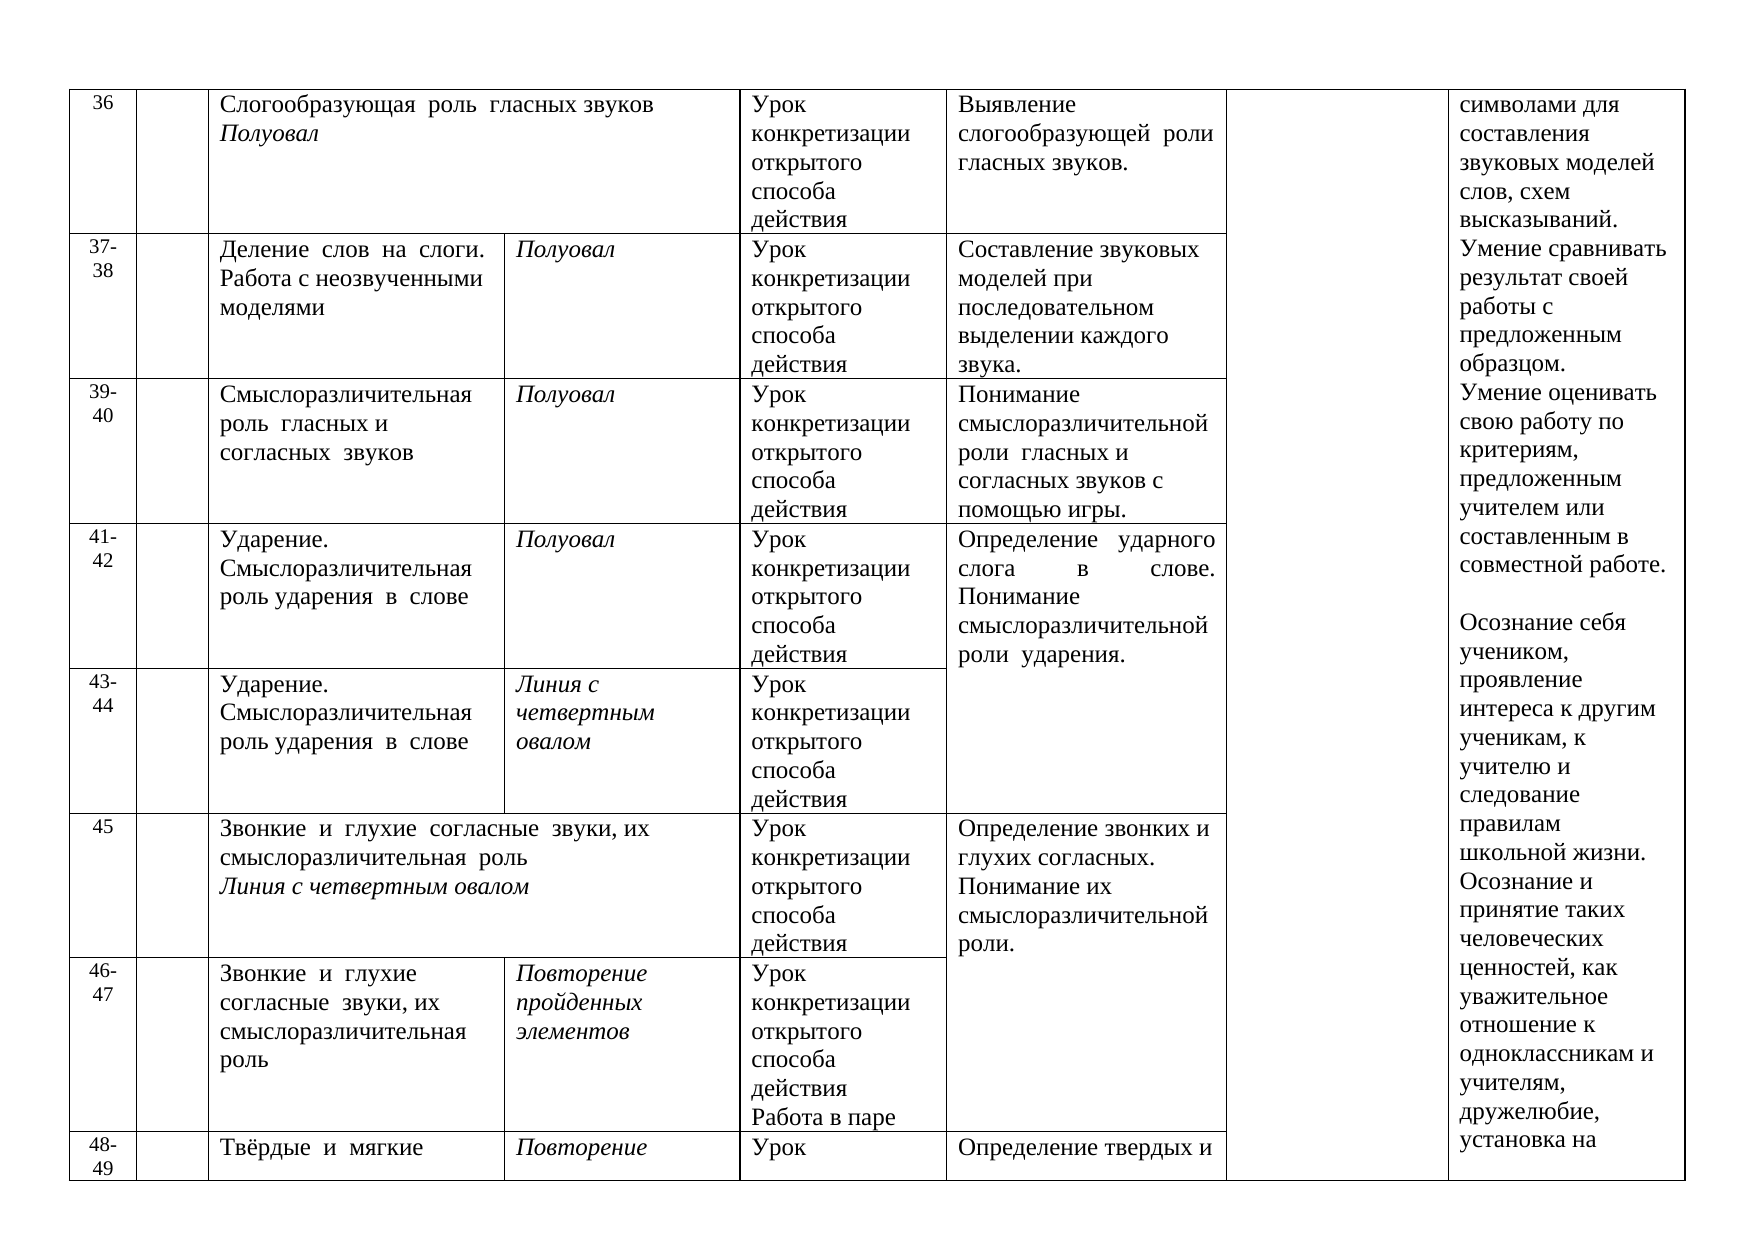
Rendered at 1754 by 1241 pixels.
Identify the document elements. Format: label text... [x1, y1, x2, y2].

table_cell [137, 958, 208, 1131]
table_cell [741, 234, 946, 378]
table_cell [137, 814, 208, 957]
table_cell Составление звуковых моделей при последовательном выделении каждого звука. [947, 234, 1226, 378]
table_cell Ударение. Смыслоразличительная роль ударения в слове [209, 524, 504, 668]
table_cell Деление слов на слоги. Работа с неозвученными моделями [209, 234, 504, 378]
table_cell Определение звонких и глухих согласных. Понимание их смыслоразличительной роли. [947, 814, 1226, 1131]
table_cell [137, 379, 208, 523]
table_cell Выявление слогообразующей роли гласных звуков. [947, 90, 1226, 233]
table_cell [137, 90, 208, 233]
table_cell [209, 1132, 504, 1180]
table_cell 46-47 [70, 958, 136, 1131]
table_cell 41-42 [70, 524, 136, 668]
table_cell [137, 234, 208, 378]
table_cell Повторение пройденных элементов [505, 958, 739, 1131]
table_cell Ударение. Смыслоразличительная роль ударения в слове [209, 669, 504, 812]
table_cell Урок конкретизации открытого способа действия [741, 814, 946, 957]
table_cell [741, 1132, 946, 1180]
table_cell 45 [70, 814, 136, 957]
table_cell Полуовал [505, 379, 739, 523]
table_cell 43-44 [70, 669, 136, 812]
table_cell Полуовал [505, 234, 739, 378]
table_cell Смыслоразличительная роль гласных и согласных звуков [209, 379, 504, 523]
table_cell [505, 1132, 739, 1180]
table_cell Урок конкретизации открытого способа действия Работа в паре [741, 958, 946, 1131]
table_cell Звонкие и глухие согласные звуки, их смыслоразличительная роль Линия с четвертным овалом [209, 814, 739, 957]
table_cell Урок конкретизации открытого способа действия [741, 524, 946, 668]
table_cell Определение ударного слога в слове. Понимание смыслоразличительной роли ударения. [947, 524, 1226, 812]
table_cell [137, 524, 208, 668]
table_cell Слогообразующая роль гласных звуков Полуовал [209, 90, 739, 233]
table_cell Понимание смыслоразличительной роли гласных и согласных звуков с помощью игры. [947, 379, 1226, 523]
table_cell 37-38 [70, 234, 136, 378]
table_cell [741, 90, 946, 233]
table_cell [137, 1132, 208, 1180]
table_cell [947, 1132, 1226, 1180]
table_cell Полуовал [505, 524, 739, 668]
table_cell Урок конкретизации открытого способа действия [741, 379, 946, 523]
table_cell Урок конкретизации открытого способа действия [741, 669, 946, 812]
table_cell 48-49 [70, 1132, 136, 1180]
table_cell Линия с четвертным овалом [505, 669, 739, 812]
table_cell [137, 669, 208, 812]
table_cell 36 [70, 90, 136, 233]
table_cell 39-40 [70, 379, 136, 523]
table_cell Звонкие и глухие согласные звуки, их смыслоразличительная роль [209, 958, 504, 1131]
